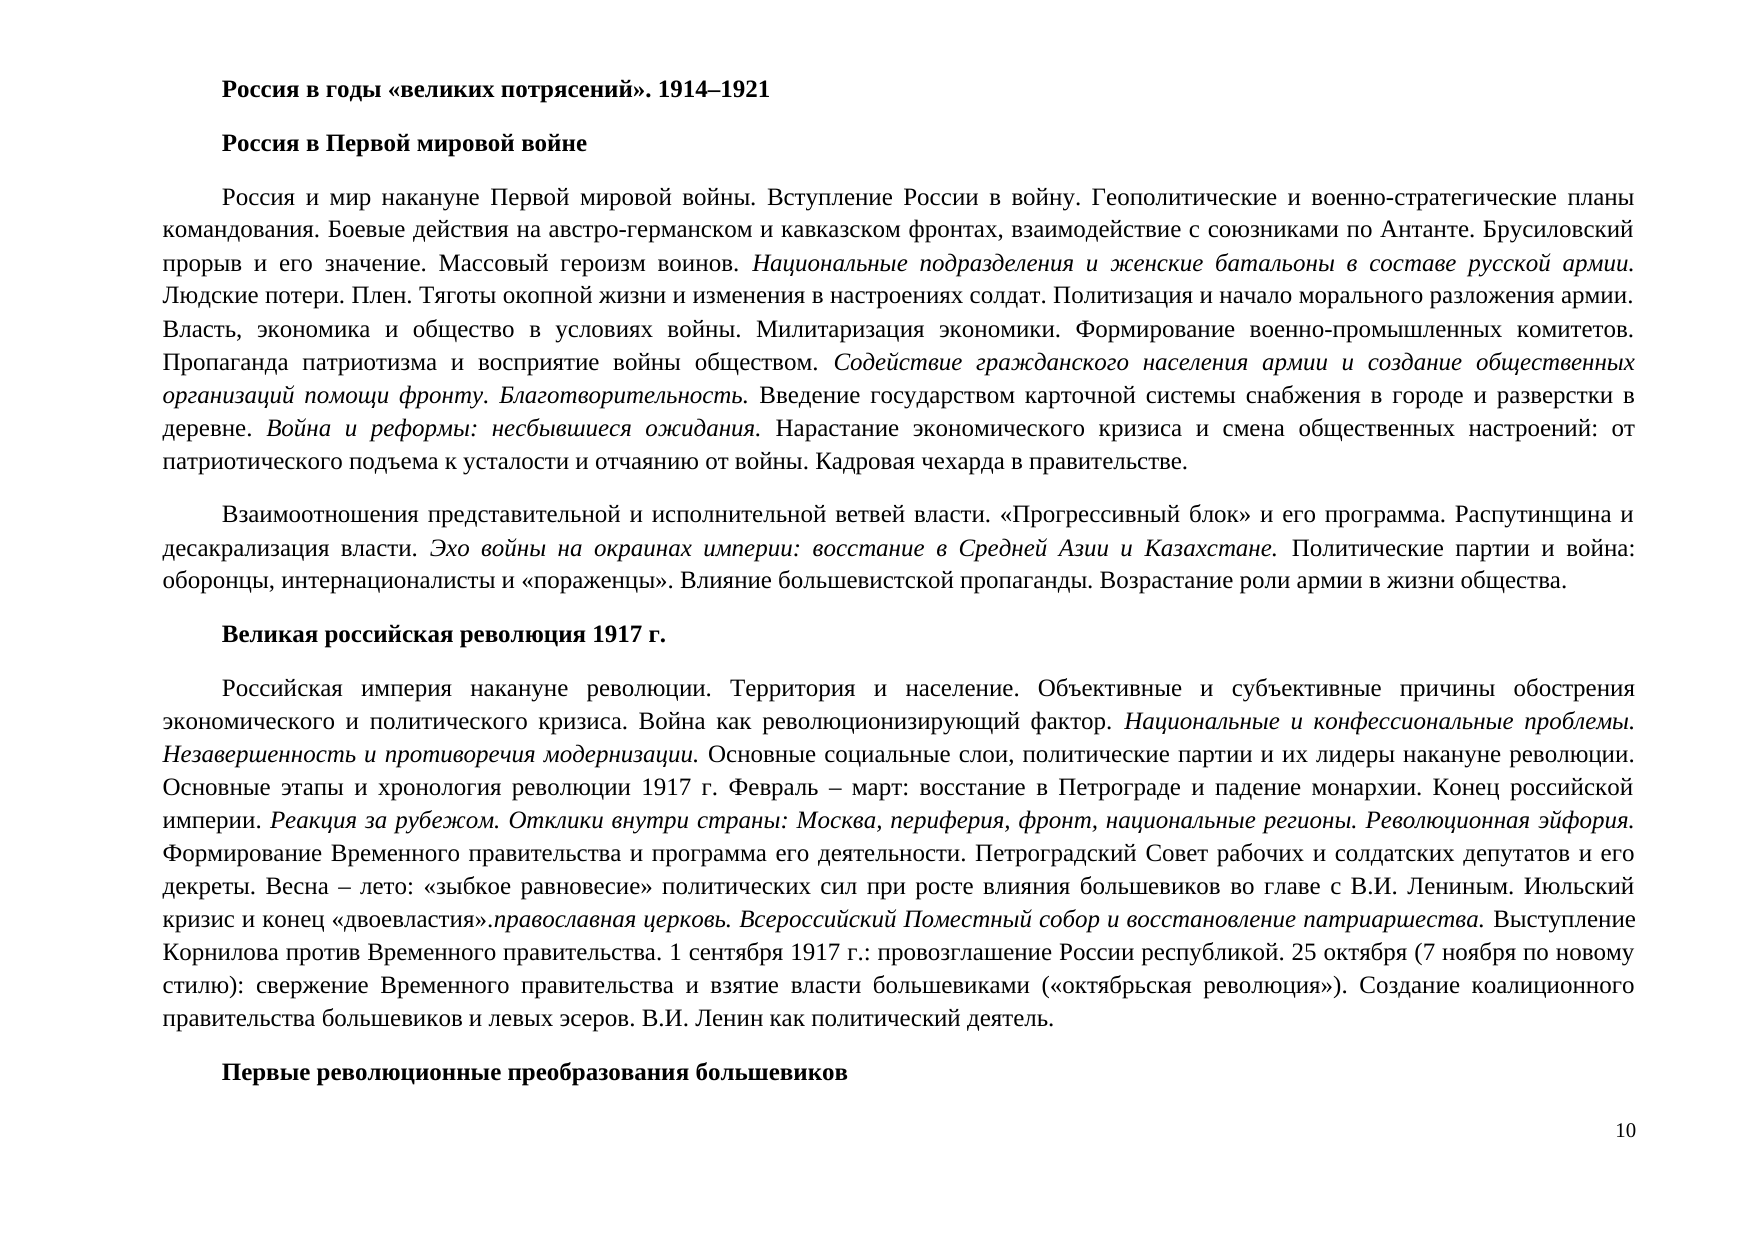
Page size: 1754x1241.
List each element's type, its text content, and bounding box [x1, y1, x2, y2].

text Россия в Первой мировой войне [162, 128, 1636, 156]
text Первые революционные преобразования большевиков [162, 1057, 1636, 1086]
text Россия в годы «великих потрясений». 1914–1921 [162, 74, 1636, 103]
text Россия и мир накануне Первой мировой войны. Вступление России в войну. Геополитические и военно-стратегические планы командования. Боевые действия на австро-германском и кавказском фронтах, взаимодействие с союзниками по Антанте. Брусиловский прорыв и его значение. Массовый героизм воинов. Национальные подразделения и женские батальоны в составе русской армии. Людские потери. Плен. Тяготы окопной жизни и изменения в настроениях солдат. Политизация и начало морального разложения армии. Власть, экономика и общество в условиях войны. Милитаризация экономики. Формирование военно-промышленных комитетов. Пропаганда патриотизма и восприятие войны обществом. Содействие гражданского населения армии и создание общественных организаций помощи фронту. Благотворительность. Введение государством карточной системы снабжения в городе и разверстки в деревне. Война и реформы: несбывшиеся ожидания. Нарастание экономического кризиса и смена общественных настроений: от патриотического подъема к усталости и отчаянию от войны. Кадровая чехарда в правительстве. [162, 182, 1636, 474]
text Российская империя накануне революции. Территория и население. Объективные и субъективные причины обострения экономического и политического кризиса. Война как революционизирующий фактор. Национальные и конфессиональные проблемы. Незавершенность и противоречия модернизации. Основные социальные слои, политические партии и их лидеры накануне революции. Основные этапы и хронология революции 1917 г. Февраль – март: восстание в Петрограде и падение монархии. Конец российской империи. Реакция за рубежом. Отклики внутри страны: Москва, периферия, фронт, национальные регионы. Революционная эйфория. Формирование Временного правительства и программа его деятельности. Петроградский Совет рабочих и солдатских депутатов и его декреты. Весна – лето: «зыбкое равновесие» политических сил при росте влияния большевиков во главе с В.И. Лениным. Июльский кризис и конец «двоевластия».православная церковь. Всероссийский Поместный собор и восстановление патриаршества. Выступление Корнилова против Временного правительства. 1 сентября 1917 г.: провозглашение России республикой. 25 октября (7 ноября по новому стилю): свержение Временного правительства и взятие власти большевиками («октябрьская революция»). Создание коалиционного правительства большевиков и левых эсеров. В.И. Ленин как политический деятель. [162, 673, 1636, 1032]
text Великая российская революция 1917 г. [162, 619, 1636, 648]
text Взаимоотношения представительной и исполнительной ветвей власти. «Прогрессивный блок» и его программа. Распутинщина и десакрализация власти. Эхо войны на окраинах империи: восстание в Средней Азии и Казахстане. Политические партии и война: оборонцы, интернационалисты и «пораженцы». Влияние большевистской пропаганды. Возрастание роли армии в жизни общества. [162, 499, 1636, 594]
